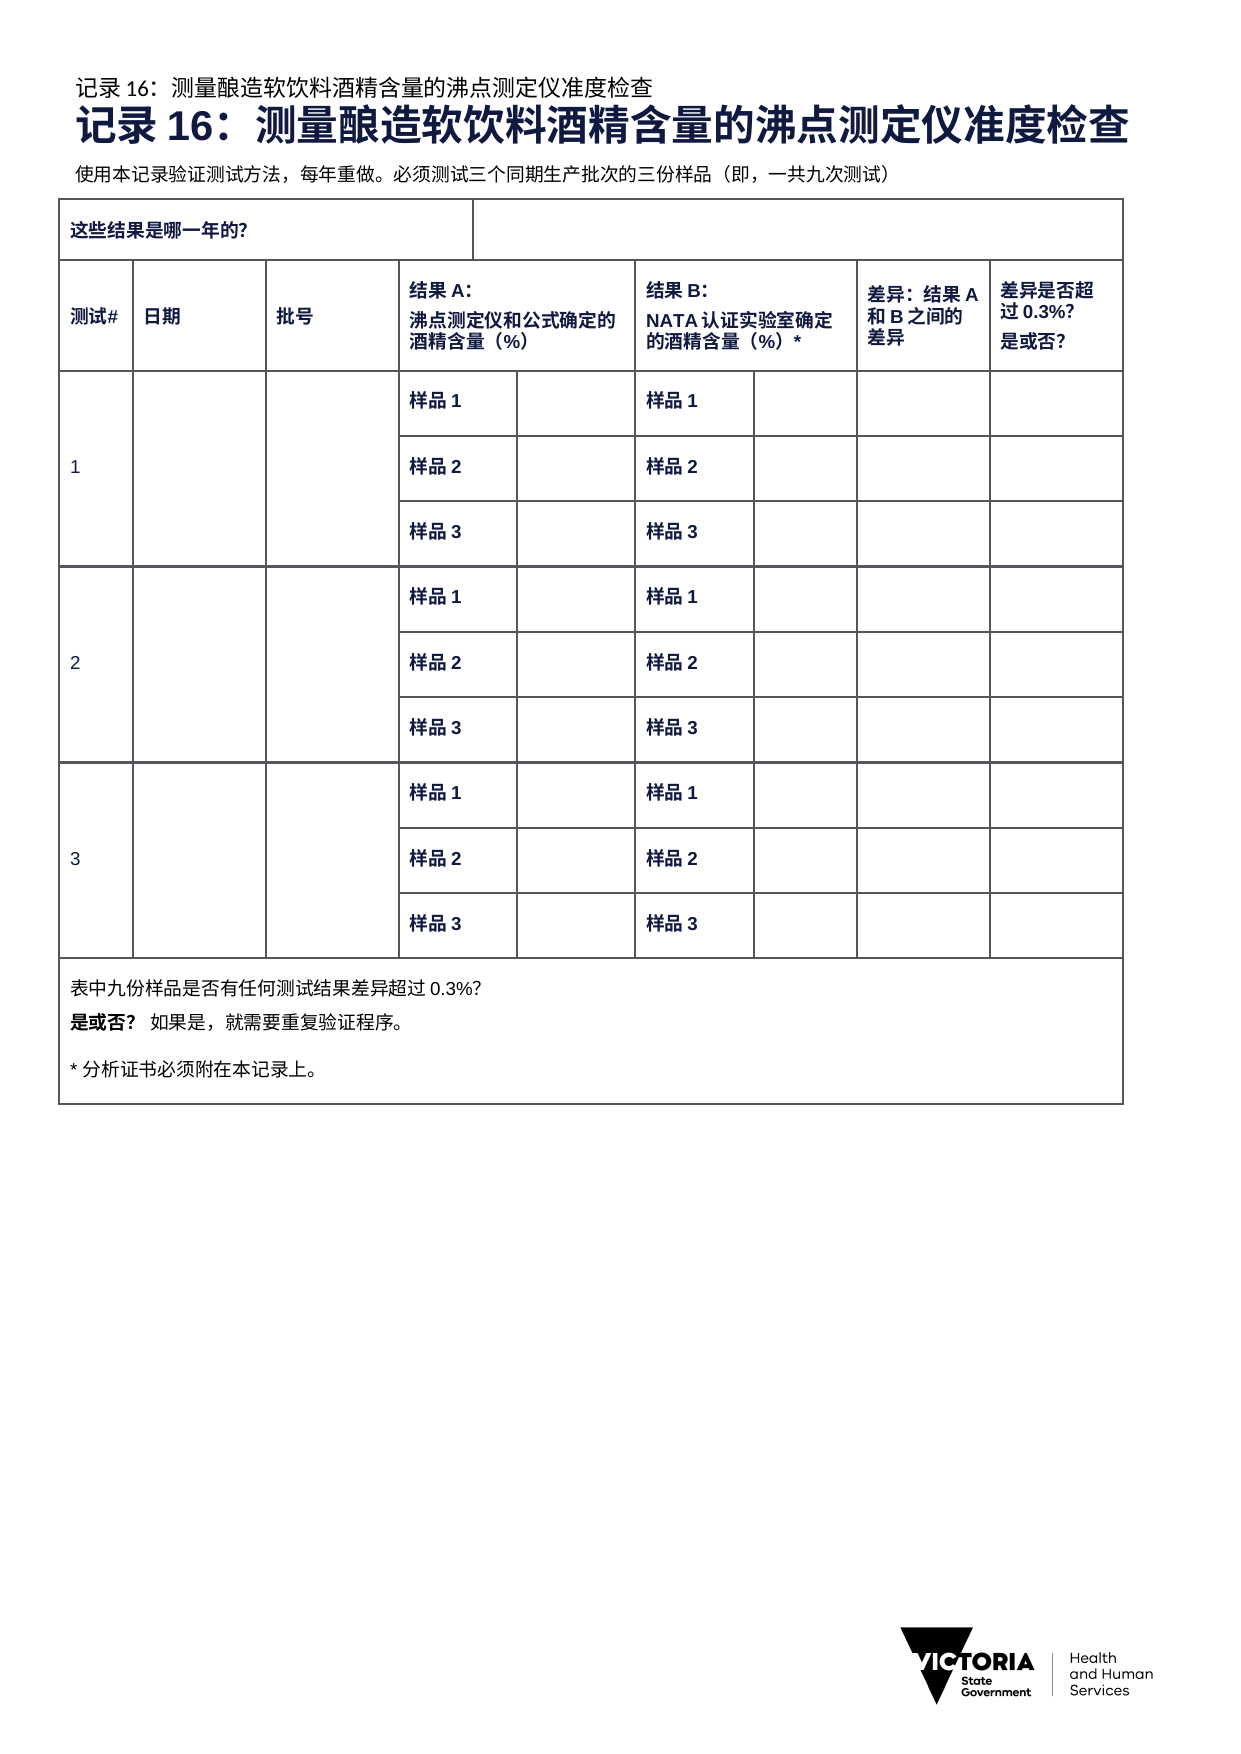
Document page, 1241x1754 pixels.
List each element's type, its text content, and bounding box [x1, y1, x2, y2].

table_cell 样品1 [636, 764, 753, 827]
table_cell [755, 894, 856, 957]
table_cell 样品2 [636, 437, 753, 500]
table_cell 样品3 [400, 698, 516, 761]
table_cell [755, 372, 856, 435]
table_cell 批号 [267, 261, 398, 369]
table_cell 样品1 [400, 372, 516, 435]
table_cell [858, 502, 989, 565]
table_cell 样品1 [636, 568, 753, 631]
table_cell 日期 [134, 261, 265, 369]
table_cell 样品2 [400, 829, 516, 892]
table_cell [134, 372, 265, 565]
table_cell [858, 764, 989, 827]
table_cell 差异是否超过0.3%？ 是或否？ [991, 261, 1122, 369]
table_cell 差异：结果A和B之间的差异 [858, 261, 989, 369]
table_cell [858, 894, 989, 957]
table_cell 样品3 [400, 502, 516, 565]
table_header [474, 200, 1122, 259]
table_cell [991, 502, 1122, 565]
table_cell [858, 568, 989, 631]
table_cell [755, 698, 856, 761]
table_cell 样品2 [400, 437, 516, 500]
picture [0, 1621, 1236, 1750]
table_cell 样品3 [636, 698, 753, 761]
table_cell [858, 698, 989, 761]
table_cell [518, 502, 634, 565]
table_cell [991, 894, 1122, 957]
table_cell [267, 568, 398, 761]
table_cell [267, 764, 398, 957]
table_cell [991, 764, 1122, 827]
table_cell [518, 764, 634, 827]
table_cell [991, 698, 1122, 761]
table_cell 样品1 [636, 372, 753, 435]
table_cell 结果B： NATA认证实验室确定的酒精含量（%）* [636, 261, 856, 369]
subtitle 记录16：测量酿造软饮料酒精含量的沸点测定仪准度检查 [75, 102, 1165, 150]
table_cell [518, 372, 634, 435]
table_cell [858, 437, 989, 500]
table_cell [858, 829, 989, 892]
text 使用本记录验证测试方法，每年重做。必须测试三个同期生产批次的三份样品（即，一共九次测试） [75, 157, 1165, 185]
table_cell [518, 829, 634, 892]
table_cell [755, 437, 856, 500]
table_cell 样品2 [400, 633, 516, 696]
table_cell 样品3 [636, 502, 753, 565]
table_cell 样品1 [400, 568, 516, 631]
table_cell 样品3 [400, 894, 516, 957]
table_cell 测试# [60, 261, 132, 369]
table_cell 样品2 [636, 633, 753, 696]
table_cell [755, 829, 856, 892]
table_header 这些结果是哪一年的？ [60, 200, 472, 259]
table_cell [755, 502, 856, 565]
table_cell [991, 568, 1122, 631]
table_cell [858, 633, 989, 696]
table_cell 2 [60, 568, 132, 761]
table_cell 样品1 [400, 764, 516, 827]
table_cell 结果A： 沸点测定仪和公式确定的酒精含量（%） [400, 261, 634, 369]
table_cell [518, 568, 634, 631]
table_cell [267, 372, 398, 565]
table_cell 1 [60, 372, 132, 565]
table_cell 样品2 [636, 829, 753, 892]
table_cell [755, 633, 856, 696]
table_cell [518, 698, 634, 761]
table_cell [991, 372, 1122, 435]
table_cell [991, 437, 1122, 500]
table_cell 3 [60, 764, 132, 957]
table_cell [518, 894, 634, 957]
table_cell [858, 372, 989, 435]
table_cell [134, 568, 265, 761]
table_cell [134, 764, 265, 957]
table_cell [755, 764, 856, 827]
table_cell [991, 633, 1122, 696]
table_cell [755, 568, 856, 631]
table_cell [518, 437, 634, 500]
table_cell [991, 829, 1122, 892]
table_cell [518, 633, 634, 696]
table_cell 样品3 [636, 894, 753, 957]
table_cell 表中九份样品是否有任何测试结果差异超过0.3%？ 是或否？ 如果是，就需要重复验证程序。 * 分析证书必须附在本记录上。 [60, 959, 1122, 1103]
